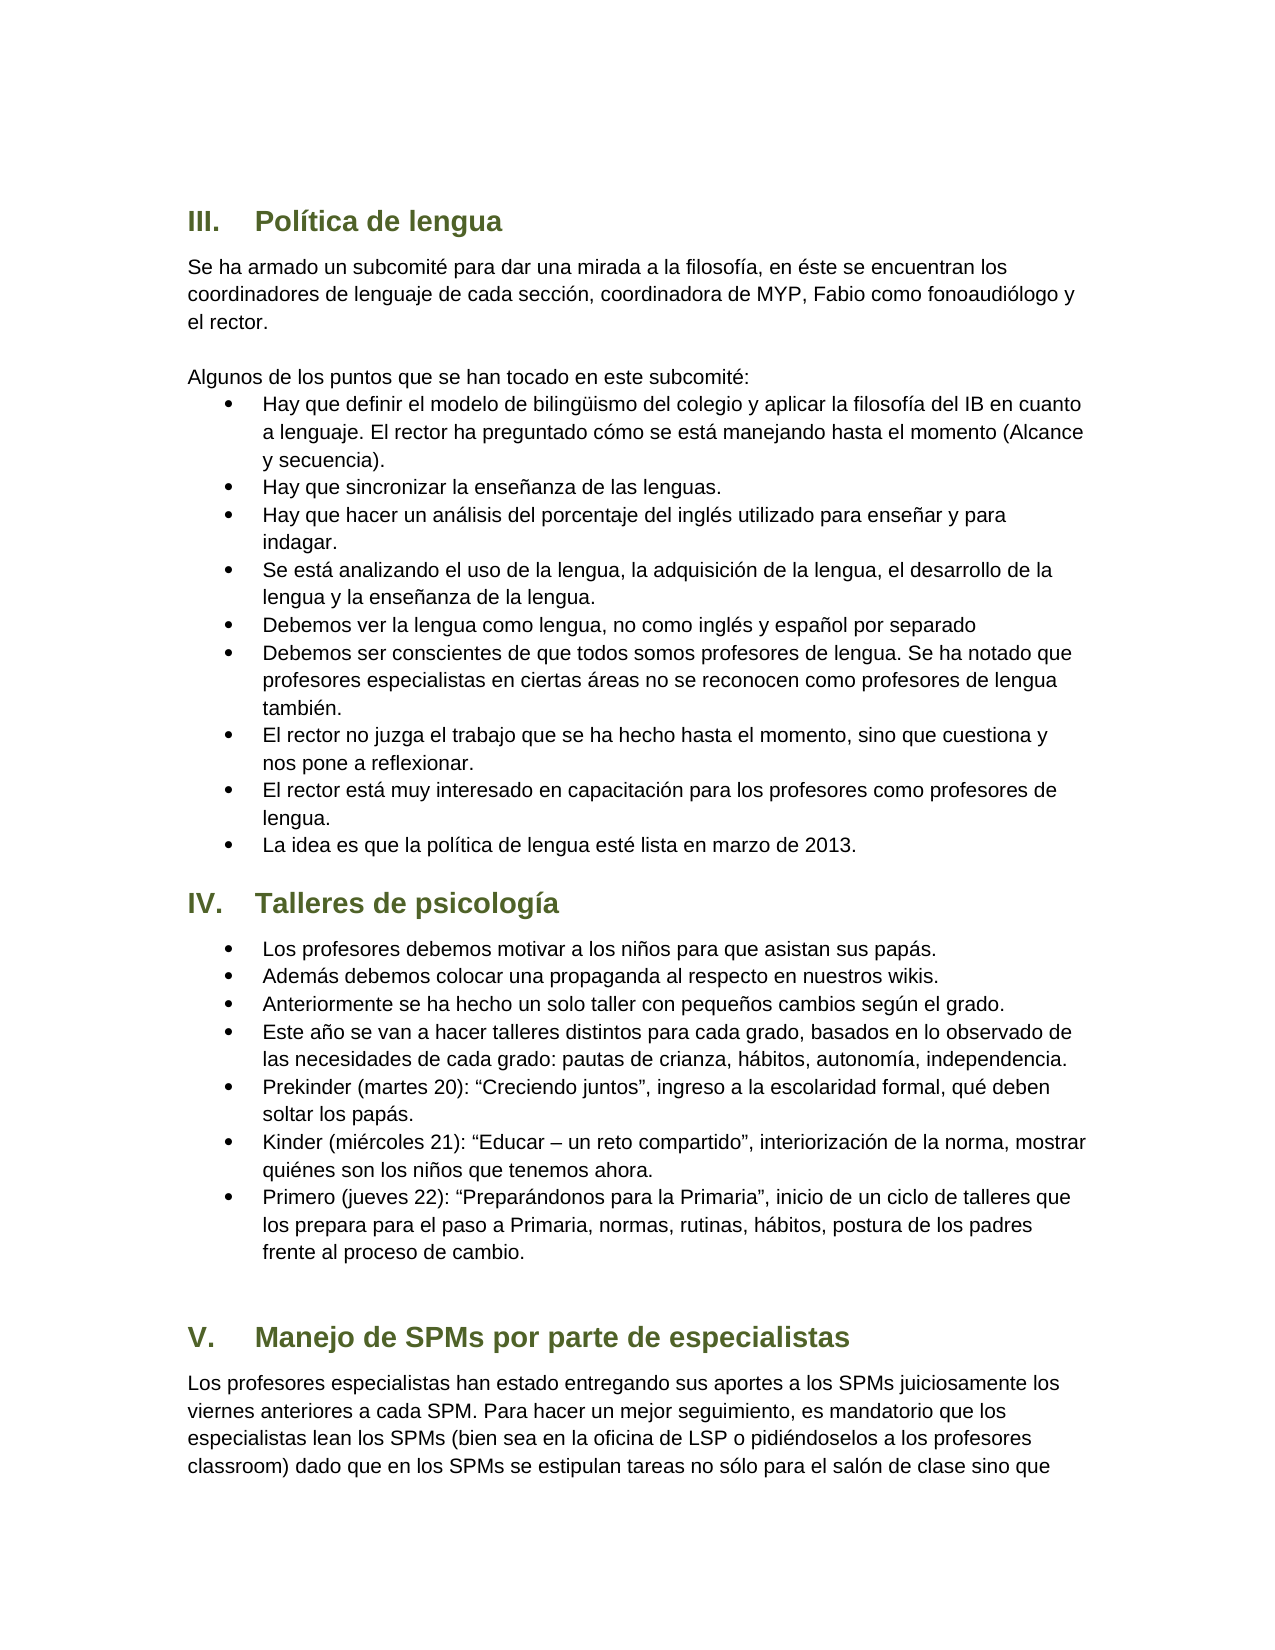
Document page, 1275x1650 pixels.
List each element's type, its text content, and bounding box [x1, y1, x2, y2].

list Además debemos colocar una propaganda al respecto en nuestros wikis. [225, 964, 1087, 988]
list Debemos ver la lengua como lengua, no como inglés y español por separado [225, 613, 1087, 637]
list Este año se van a hacer talleres distintos para cada grado, basados en lo observado de las necesidades de cada grado: pautas de crianza, hábitos, autonomía, independencia. [225, 1019, 1087, 1071]
list Primero (jueves 22): “Preparándonos para la Primaria”, inicio de un ciclo de talleres que los prepara para el paso a Primaria, normas, rutinas, hábitos, postura de los padres frente al proceso de cambio. [225, 1185, 1087, 1264]
list Debemos ser conscientes de que todos somos profesores de lengua. Se ha notado que profesores especialistas en ciertas áreas no se reconocen como profesores de lengua también. [225, 640, 1087, 719]
list Los profesores debemos motivar a los niños para que asistan sus papás. [225, 937, 1087, 961]
list Prekinder (martes 20): “Creciendo juntos”, ingreso a la escolaridad formal, qué deben soltar los papás. [225, 1075, 1087, 1126]
list El rector está muy interesado en capacitación para los profesores como profesores de lengua. [225, 778, 1087, 829]
list El rector no juzga el trabajo que se ha hecho hasta el momento, sino que cuestiona y nos pone a reflexionar. [225, 723, 1087, 774]
list Hay que hacer un análisis del porcentaje del inglés utilizado para enseñar y para indagar. [225, 502, 1087, 554]
list Kinder (miércoles 21): “Educar – un reto compartido”, interiorización de la norma, mostrar quiénes son los niños que tenemos ahora. [225, 1130, 1087, 1181]
subtitle Manejo de SPMs por parte de especialistas [187, 1320, 1087, 1353]
text Se ha armado un subcomité para dar una mirada a la filosofía, en éste se encuentran los coordinadores de lenguaje de cada sección, coordinadora de MYP, Fabio como fonoaudiólogo y el rector. [187, 255, 1087, 334]
list Hay que definir el modelo de bilingüismo del colegio y aplicar la filosofía del IB en cuanto a lenguaje. El rector ha preguntado cómo se está manejando hasta el momento (Alcance y secuencia). [225, 392, 1087, 471]
subtitle Talleres de psicología [187, 886, 1087, 919]
list Hay que sincronizar la enseñanza de las lenguas. [225, 475, 1087, 499]
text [187, 1371, 1087, 1477]
list Anteriormente se ha hecho un solo taller con pequeños cambios según el grado. [225, 992, 1087, 1016]
text Algunos de los puntos que se han tocado en este subcomité: [187, 365, 1087, 389]
subtitle Política de lengua [187, 204, 1087, 237]
list La idea es que la política de lengua esté lista en marzo de 2013. [225, 833, 1087, 857]
list Se está analizando el uso de la lengua, la adquisición de la lengua, el desarrollo de la lengua y la enseñanza de la lengua. [225, 558, 1087, 609]
